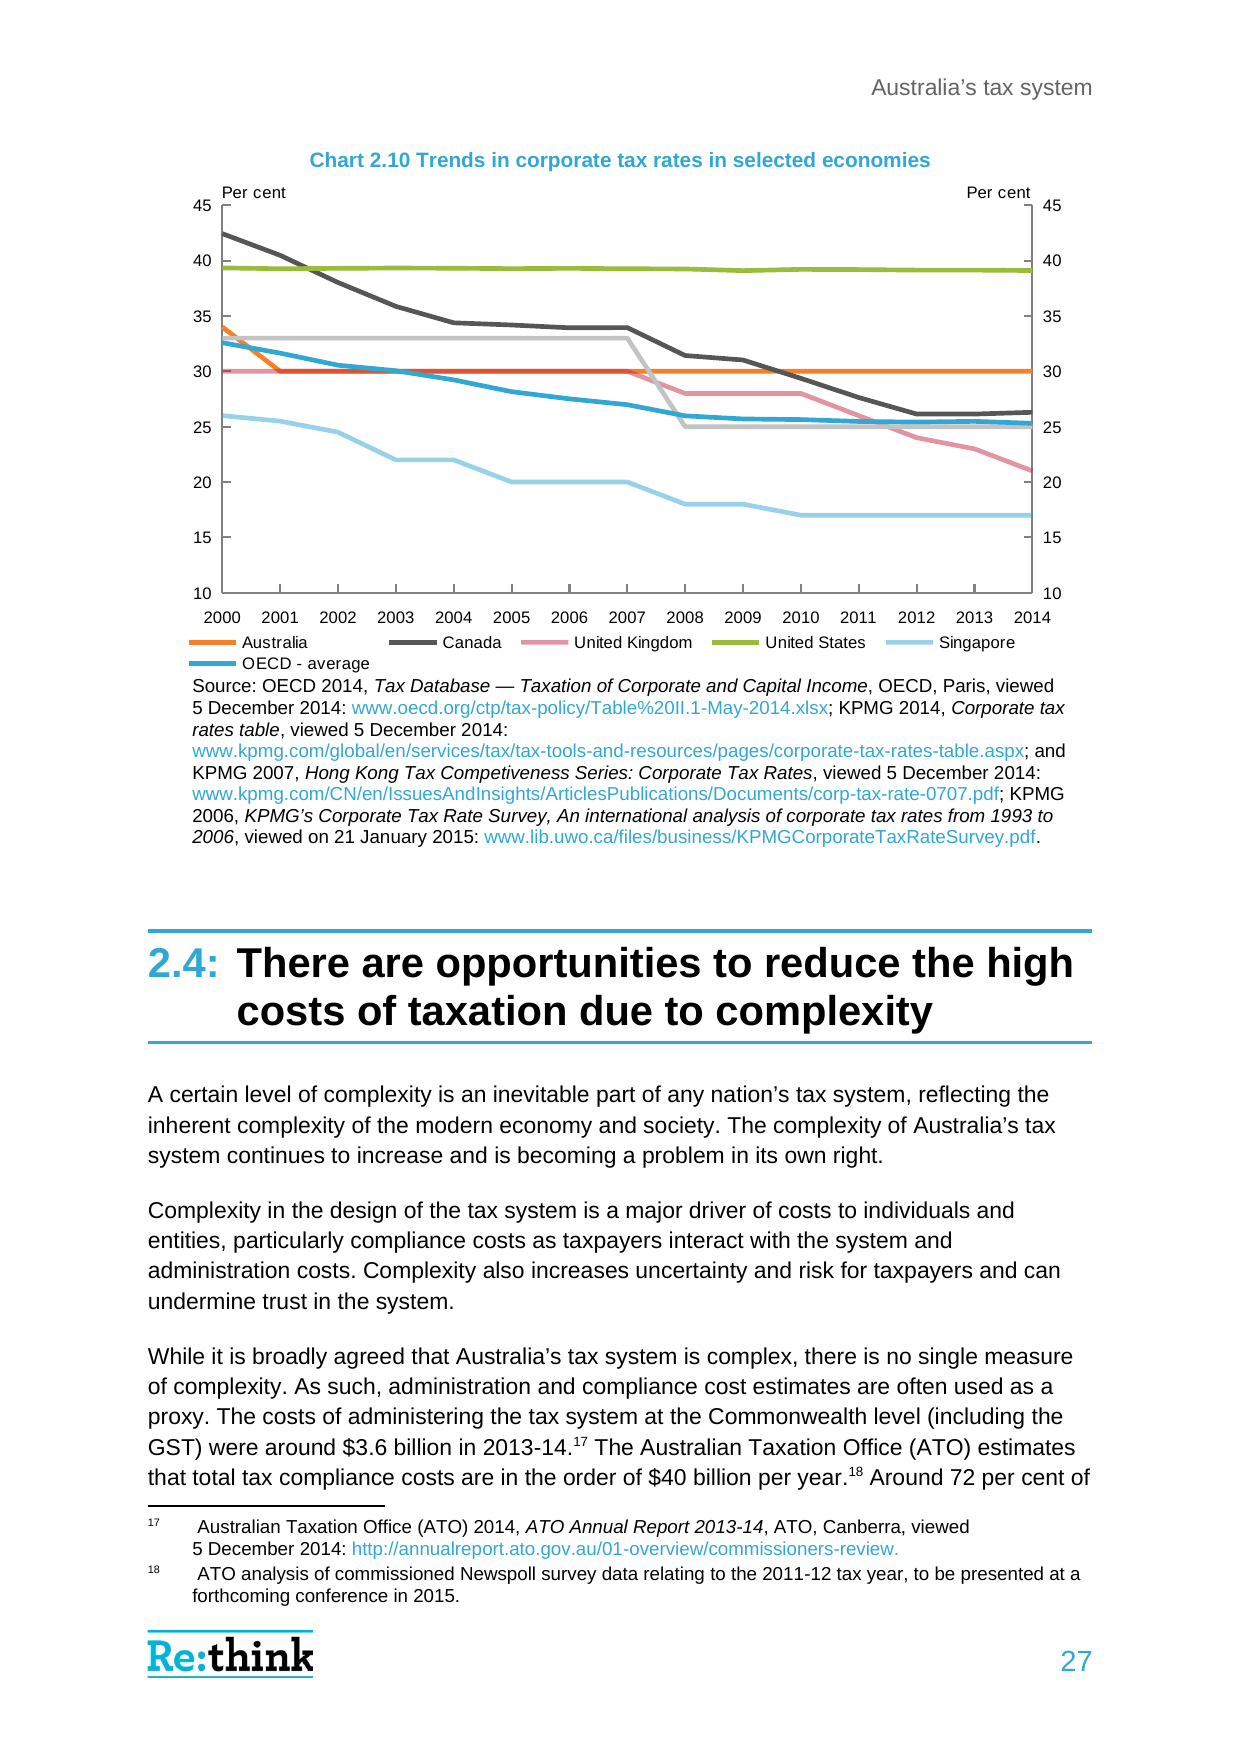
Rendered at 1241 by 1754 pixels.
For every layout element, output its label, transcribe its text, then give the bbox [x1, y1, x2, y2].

subtitle There are opportunities to reduce the high costs of taxation due to complexity [148, 933, 1092, 1041]
text Complexity in the design of the tax system is a major driver of costs to individuals and entities, particularly compliance costs as taxpayers interact with the system and administration costs. Complexity also increases uncertainty and risk for taxpayers and can undermine trust in the system. [148, 1197, 1092, 1314]
picture [147, 1630, 313, 1676]
text Source: OECD 2014, Tax Database — Taxation of Corporate and Capital Income, OECD, Paris, viewed 5 December 2014: www.oecd.org/ctp/tax-policy/Table%20II.1-May-2014.xlsx; KPMG 2014, Corporate tax rates table, viewed 5 December 2014: www.kpmg.com/global/en/services/tax/tax-tools-and-resources/pages/corporate-tax-rates-table.aspx; and KPMG 2007, Hong Kong Tax Competiveness Series: Corporate Tax Rates, viewed 5 December 2014: www.kpmg.com/CN/en/IssuesAndInsights/ArticlesPublications/Documents/corp-tax-rate-0707.pdf; KPMG 2006, KPMG’s Corporate Tax Rate Survey, An international analysis of corporate tax rates from 1993 to 2006, viewed on 21 January 2015: www.lib.uwo.ca/files/business/KPMGCorporateTaxRateSurvey.pdf. [192, 675, 1092, 848]
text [148, 1343, 1092, 1490]
picture [154, 1645, 165, 1655]
text A certain level of complexity is an inevitable part of any nation’s tax system, reflecting the inherent complexity of the modern economy and society. The complexity of Australia’s tax system continues to increase and is becoming a problem in its own right. [148, 1081, 1092, 1168]
